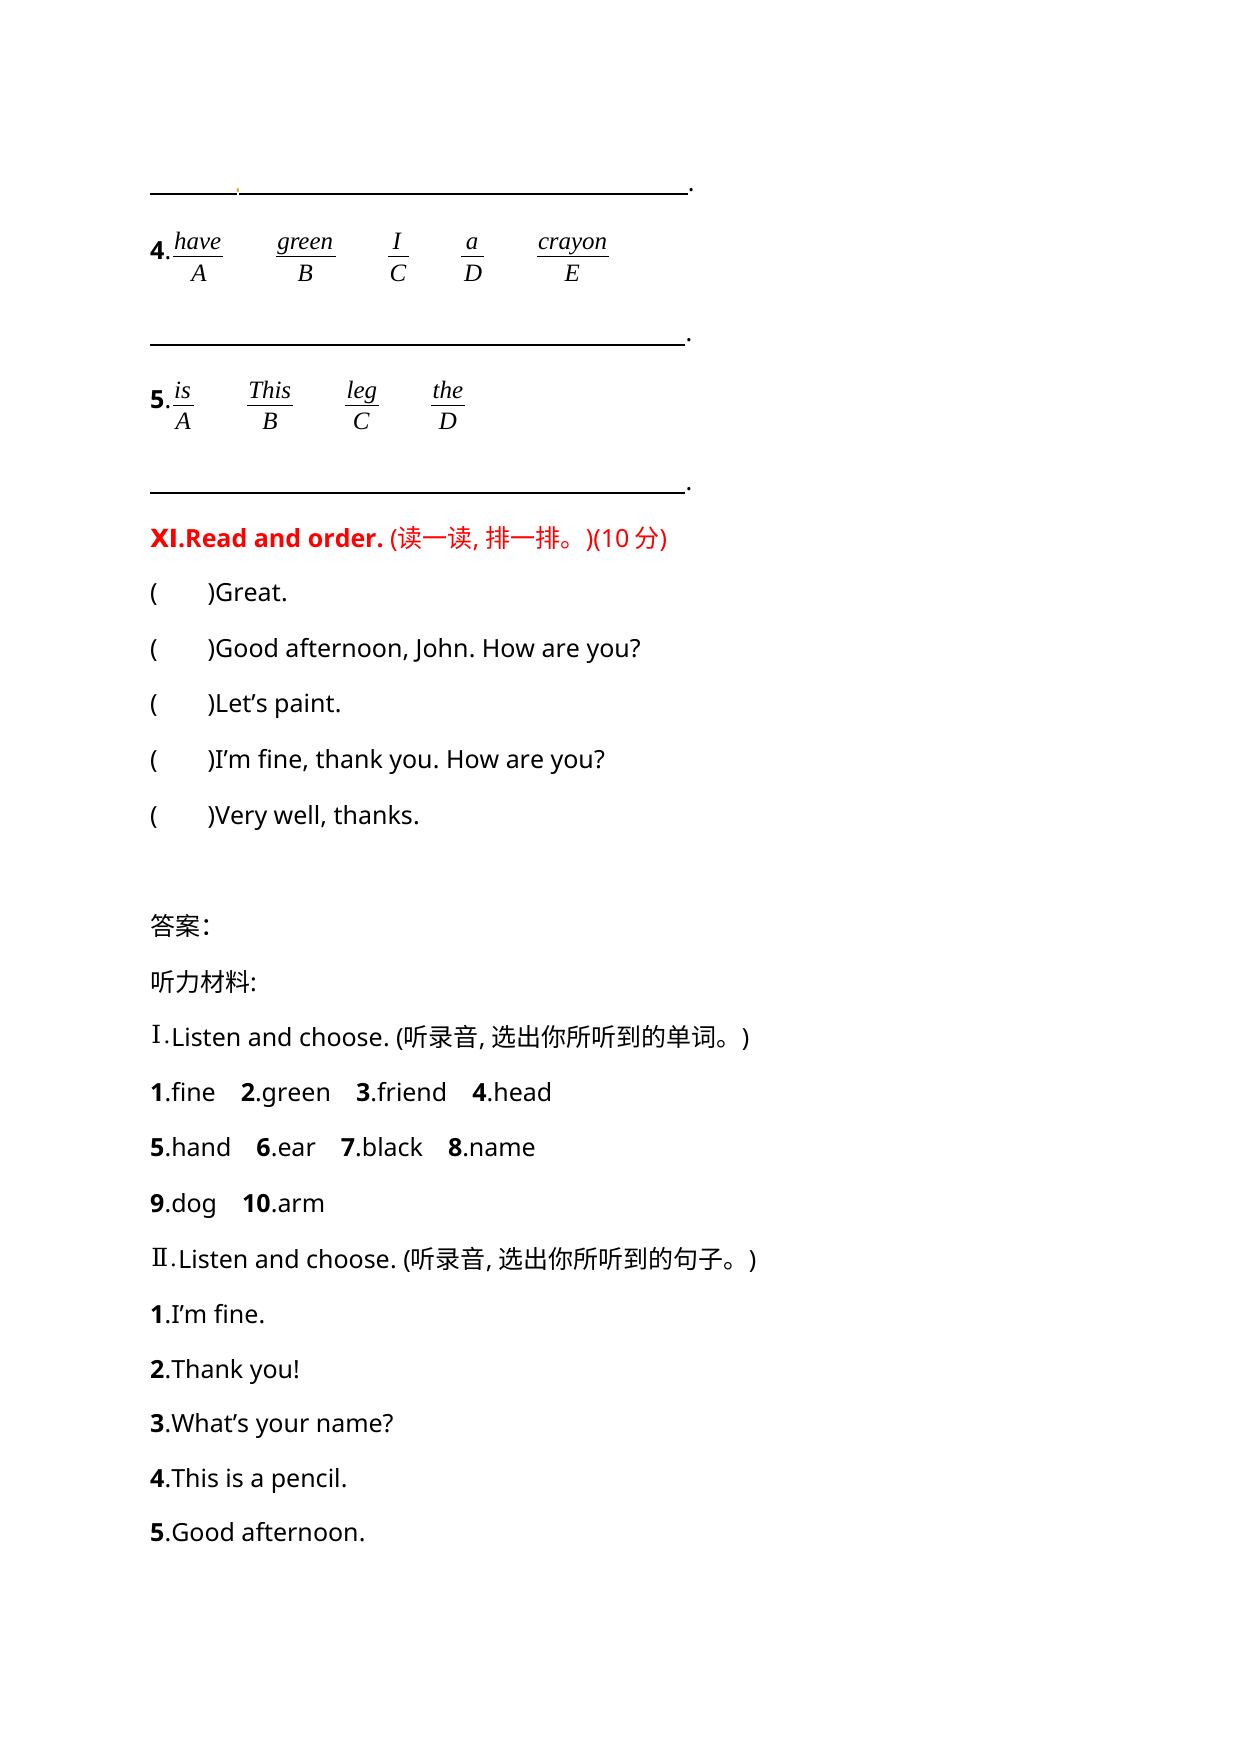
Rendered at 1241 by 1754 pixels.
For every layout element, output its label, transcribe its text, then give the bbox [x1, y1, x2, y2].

text 5.Good afternoon. [150, 1513, 1090, 1551]
text 4. [150, 220, 1090, 295]
text 听力材料: [150, 961, 1090, 999]
text ( )Very well, thanks. [150, 796, 1090, 833]
text 5. [150, 369, 1090, 444]
text 9.dog 10.arm [150, 1184, 1090, 1221]
text 1.I’m fine. [150, 1295, 1090, 1333]
text 1.fine 2.green 3.friend 4.head [150, 1073, 1090, 1110]
text 5.hand 6.ear 7.black 8.name [150, 1128, 1090, 1166]
text Listen and choose. (听录音, 选出你所听到的单词。) [150, 1017, 1090, 1054]
text . [150, 313, 1090, 351]
text 3.What’s your name? [150, 1404, 1090, 1442]
text 2.Thank you! [150, 1350, 1090, 1387]
text Listen and choose. (听录音, 选出你所听到的句子。) [150, 1239, 1090, 1277]
text 4.This is a pencil. [150, 1459, 1090, 1496]
text ( )Great. [150, 573, 1090, 611]
text Ⅺ.Read and order. (读一读, 排一排。)(10分) [150, 518, 1090, 555]
text ( )Good afternoon, John. How are you? [150, 629, 1090, 666]
text ( )I’m fine, thank you. How are you? [150, 740, 1090, 778]
text 答案： [150, 906, 1090, 943]
text . [来源:Zxxk.Com] [150, 462, 1090, 499]
text ( )Let’s paint. [150, 684, 1090, 722]
text . [150, 164, 1090, 202]
